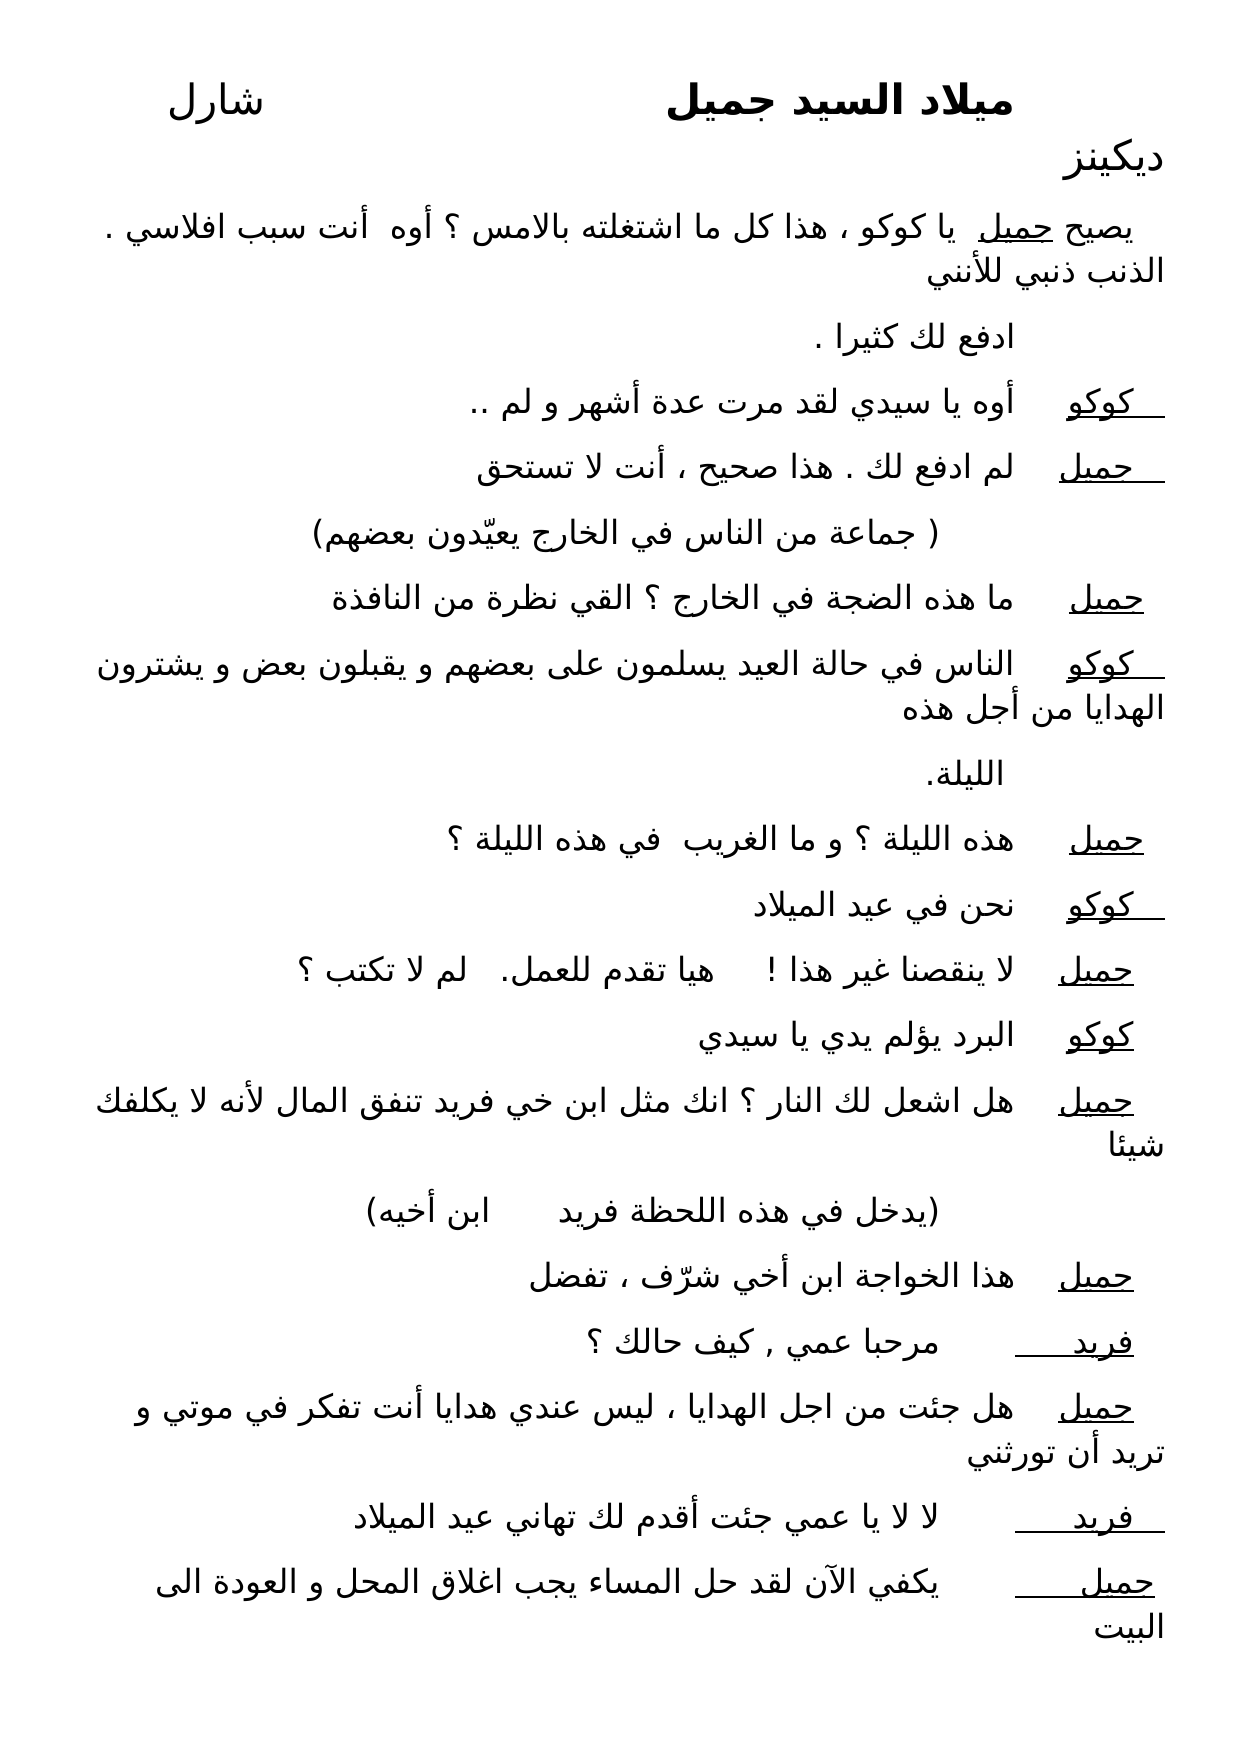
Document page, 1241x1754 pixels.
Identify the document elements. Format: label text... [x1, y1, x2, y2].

text ميلاد السيد جميل شارل ديكينز [75, 75, 1165, 179]
text كوكو البرد يؤلم يدي يا سيدي [75, 1016, 1165, 1055]
text كوكو أوه يا سيدي لقد مرت عدة أشهر و لم .. [75, 382, 1165, 421]
text جميل هل جئت من اجل الهدايا ، ليس عندي هدايا أنت تفكر في موتي و تريد أن تورثني [75, 1387, 1165, 1471]
text جميل هذه الليلة ؟ و ما الغريب في هذه الليلة ؟ [75, 819, 1165, 858]
text ( جماعة من الناس في الخارج يعيّدون بعضهم) [75, 513, 1165, 552]
text جميل لم ادفع لك . هذا صحيح ، أنت لا تستحق [75, 448, 1165, 487]
text جميل لا ينقصنا غير هذا ! هيا تقدم للعمل. لم لا تكتب ؟ [75, 950, 1165, 989]
text ادفع لك كثيرا . [75, 317, 1165, 356]
text الليلة. [75, 754, 1165, 793]
text فريد مرحبا عمي , كيف حالك ؟ [75, 1322, 1165, 1361]
text جميل يكفي الآن لقد حل المساء يجب اغلاق المحل و العودة الى البيت [75, 1563, 1165, 1646]
text كوكو نحن في عيد الميلاد [75, 885, 1165, 924]
text فريد لا لا يا عمي جئت أقدم لك تهاني عيد الميلاد [75, 1497, 1165, 1536]
text جميل هل اشعل لك النار ؟ انك مثل ابن خي فريد تنفق المال لأنه لا يكلفك شيئا [75, 1081, 1165, 1165]
text (يدخل في هذه اللحظة فريد ابن أخيه) [75, 1191, 1165, 1230]
text جميل ما هذه الضجة في الخارج ؟ القي نظرة من النافذة [75, 579, 1165, 618]
text كوكو الناس في حالة العيد يسلمون على بعضهم و يقبلون بعض و يشترون الهدايا من أجل هذه [75, 644, 1165, 728]
text جميل هذا الخواجة ابن أخي شرّف ، تفضل [75, 1257, 1165, 1296]
text يصيح جميل يا كوكو ، هذا كل ما اشتغلته بالامس ؟ أوه أنت سبب افلاسي . الذنب ذنبي للأنني [75, 207, 1165, 291]
